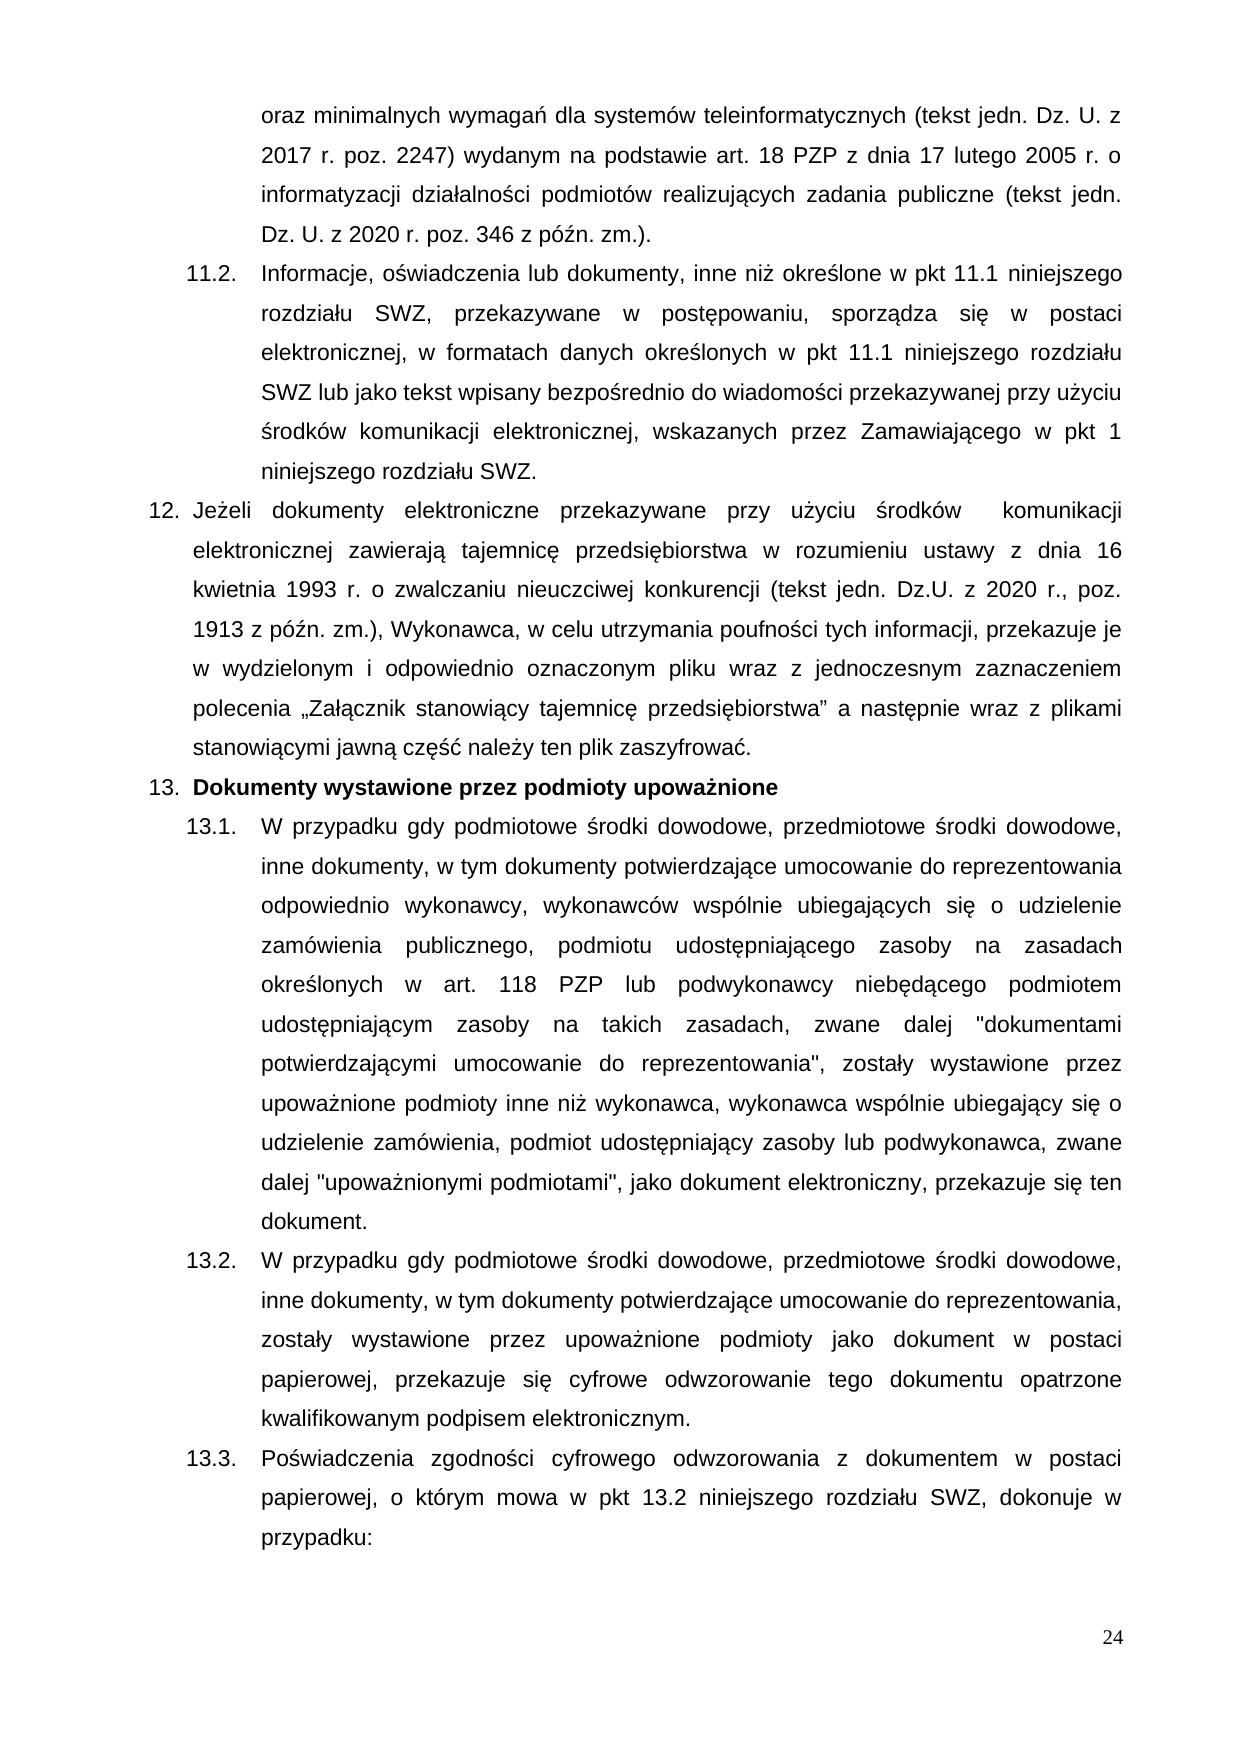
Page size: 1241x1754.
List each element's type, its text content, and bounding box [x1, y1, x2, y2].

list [186, 102, 1122, 247]
list Dokumenty wystawione przez podmioty upoważnione [148, 774, 1122, 800]
list W przypadku gdy podmiotowe środki dowodowe, przedmiotowe środki dowodowe, inne dokumenty, w tym dokumenty potwierdzające umocowanie do reprezentowania odpowiednio wykonawcy, wykonawców wspólnie ubiegających się o udzielenie zamówienia publicznego, podmiotu udostępniającego zasoby na zasadach określonych w art. 118 PZP lub podwykonawcy niebędącego podmiotem udostępniającym zasoby na takich zasadach, zwane dalej "dokumentami potwierdzającymi umocowanie do reprezentowania", zostały wystawione przez upoważnione podmioty inne niż wykonawca, wykonawca wspólnie ubiegający się o udzielenie zamówienia, podmiot udostępniający zasoby lub podwykonawca, zwane dalej "upoważnionymi podmiotami", jako dokument elektroniczny, przekazuje się ten dokument. [186, 813, 1122, 1234]
list Jeżeli dokumenty elektroniczne przekazywane przy użyciu środków komunikacji elektronicznej zawierają tajemnicę przedsiębiorstwa w rozumieniu ustawy z dnia 16 kwietnia 1993 r. o zwalczaniu nieuczciwej konkurencji (tekst jedn. Dz.U. z 2020 r., poz. 1913 z późn. zm.), Wykonawca, w celu utrzymania poufności tych informacji, przekazuje je w wydzielonym i odpowiednio oznaczonym pliku wraz z jednoczesnym zaznaczeniem polecenia „Załącznik stanowiący tajemnicę przedsiębiorstwa” a następnie wraz z plikami stanowiącymi jawną część należy ten plik zaszyfrować. [148, 497, 1122, 761]
list Informacje, oświadczenia lub dokumenty, inne niż określone w pkt 11.1 niniejszego rozdziału SWZ, przekazywane w postępowaniu, sporządza się w postaci elektronicznej, w formatach danych określonych w pkt 11.1 niniejszego rozdziału SWZ lub jako tekst wpisany bezpośrednio do wiadomości przekazywanej przy użyciu środków komunikacji elektronicznej, wskazanych przez Zamawiającego w pkt 1 niniejszego rozdziału SWZ. [186, 260, 1122, 484]
list W przypadku gdy podmiotowe środki dowodowe, przedmiotowe środki dowodowe, inne dokumenty, w tym dokumenty potwierdzające umocowanie do reprezentowania, zostały wystawione przez upoważnione podmioty jako dokument w postaci papierowej, przekazuje się cyfrowe odwzorowanie tego dokumentu opatrzone kwalifikowanym podpisem elektronicznym. [186, 1247, 1122, 1432]
list Poświadczenia zgodności cyfrowego odwzorowania z dokumentem w postaci papierowej, o którym mowa w pkt 13.2 niniejszego rozdziału SWZ, dokonuje w przypadku: [186, 1445, 1122, 1550]
